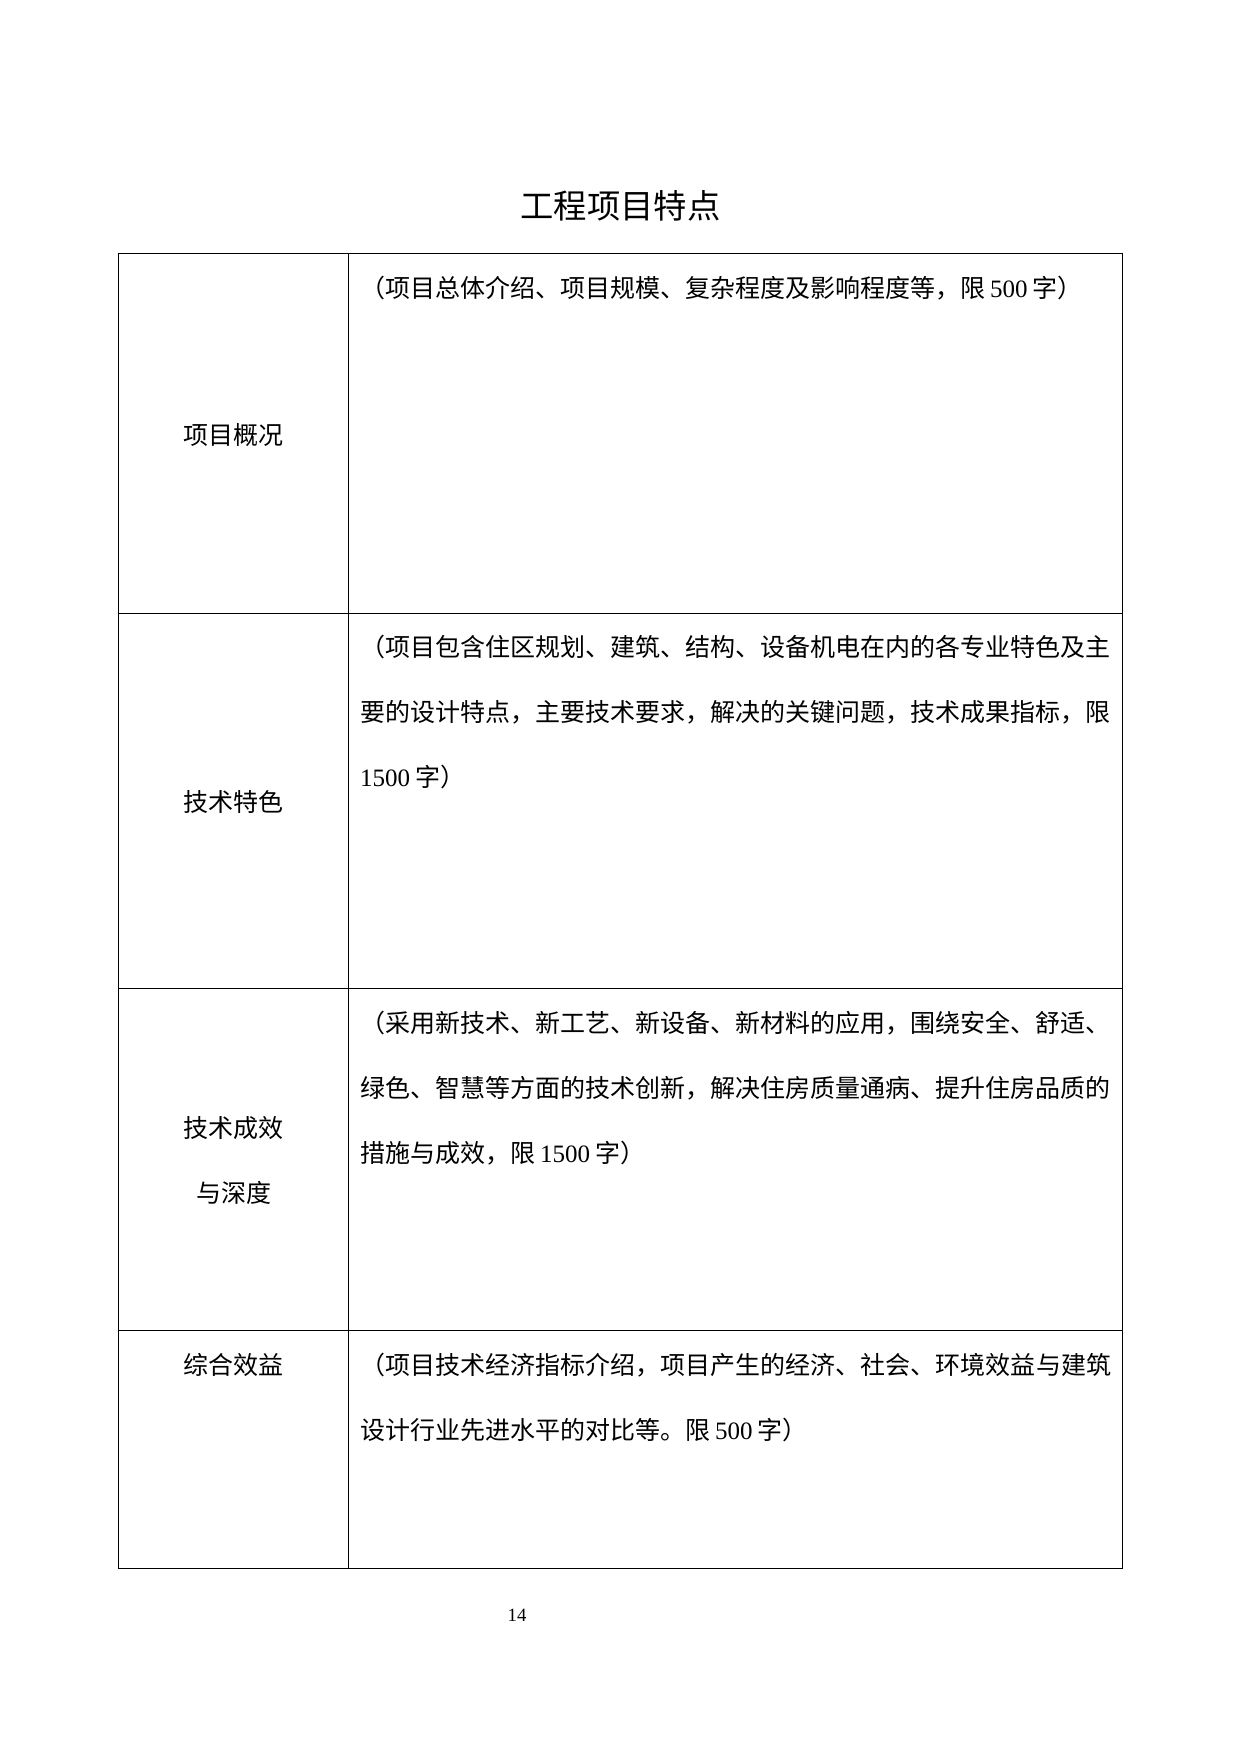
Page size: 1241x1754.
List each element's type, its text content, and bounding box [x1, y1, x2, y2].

table_cell 技术特色 [119, 614, 348, 988]
table_cell 综合效益 [119, 1331, 348, 1568]
table_cell （项目包含住区规划、建筑、结构、设备机电在内的各专业特色及主要的设计特点，主要技术要求，解决的关键问题，技术成果指标，限1500字） [349, 614, 1122, 988]
table_header （项目总体介绍、项目规模、复杂程度及影响程度等，限500字） [349, 254, 1122, 612]
table_header 项目概况 [119, 254, 348, 612]
text 工程项目特点 [165, 172, 1075, 237]
table_cell （采用新技术、新工艺、新设备、新材料的应用，围绕安全、舒适、绿色、智慧等方面的技术创新，解决住房质量通病、提升住房品质的措施与成效，限1500字） [349, 989, 1122, 1330]
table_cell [349, 1331, 1122, 1568]
table_cell 技术成效 与深度 [119, 989, 348, 1330]
